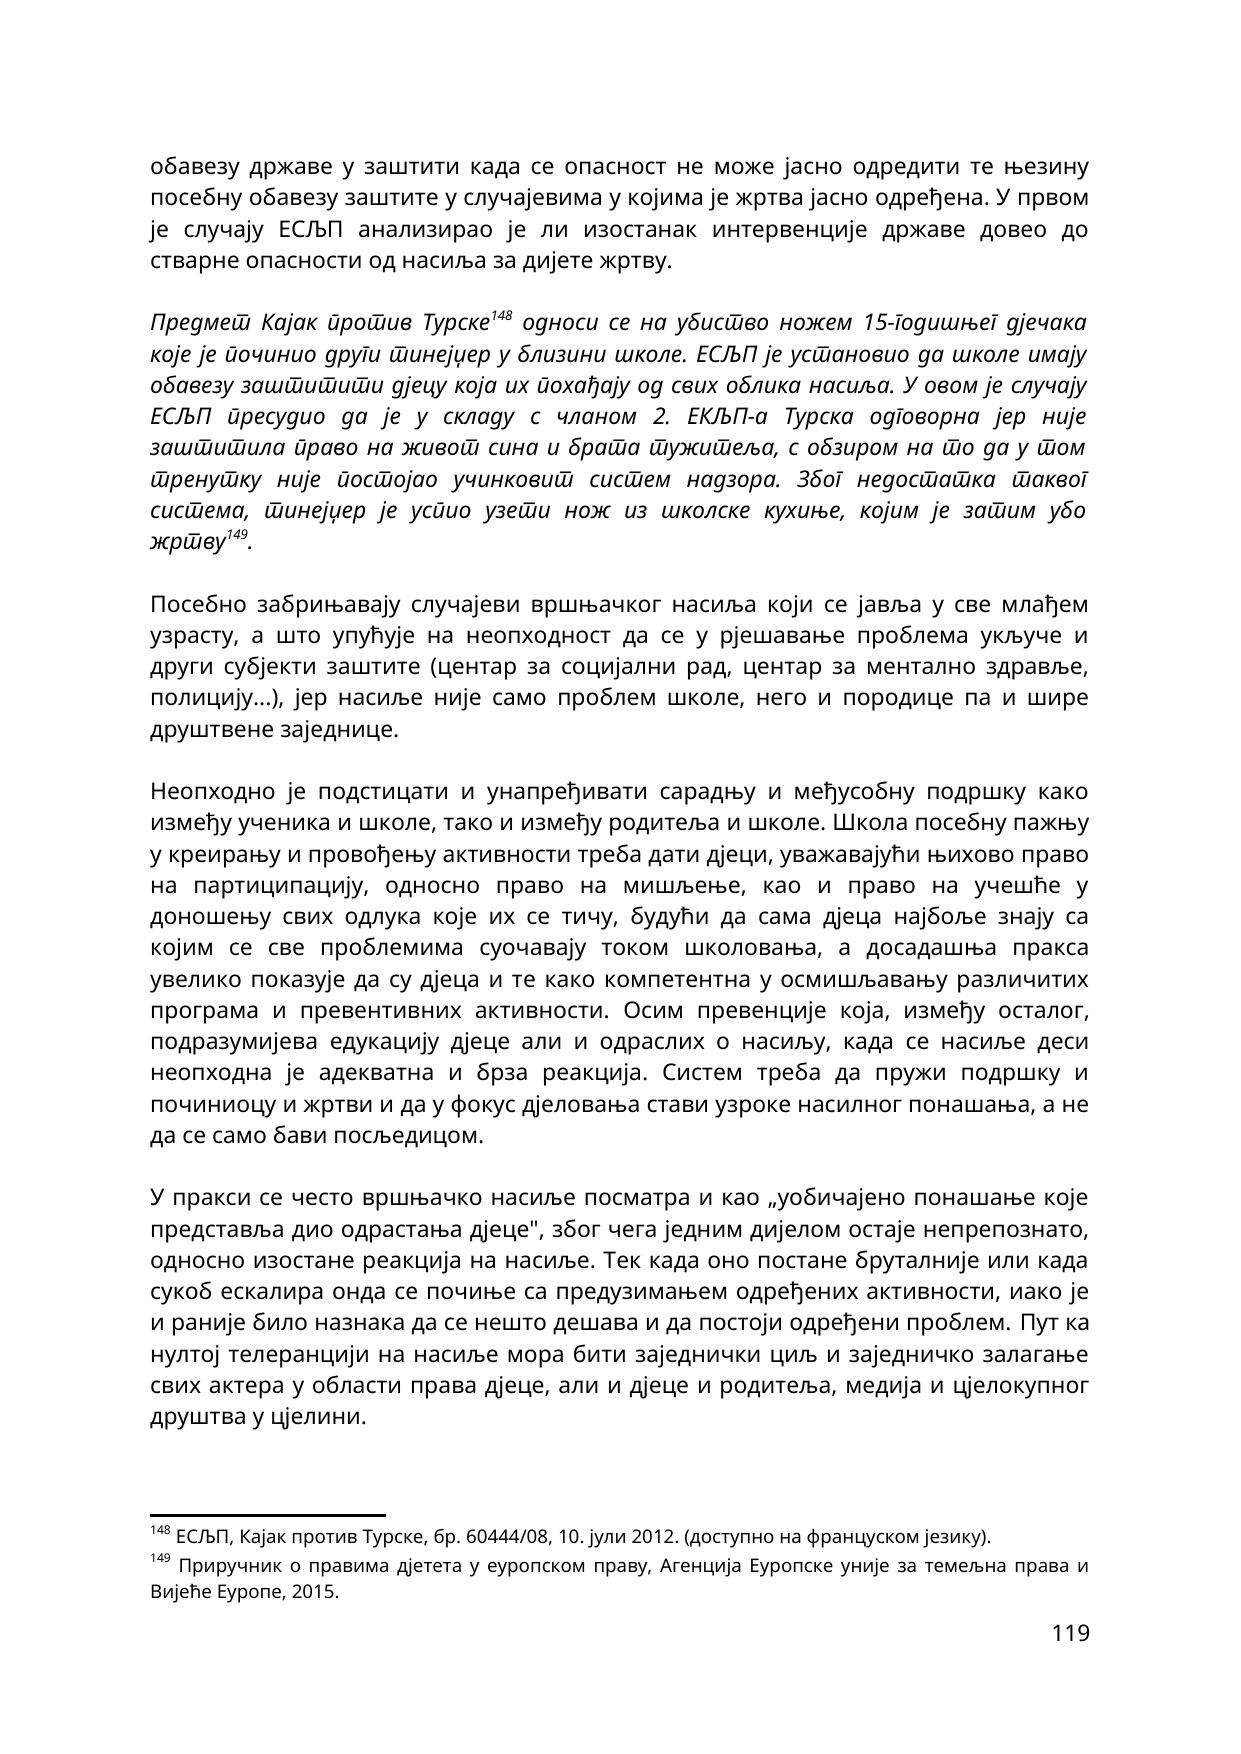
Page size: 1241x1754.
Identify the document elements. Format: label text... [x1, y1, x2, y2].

text У пракси се често вршњачко насиље посматра и као „уобичајено понашање које представља дио одрастања дјеце", због чега једним дијелом остаје непрепознато, односно изостане реакција на насиље. Тек када оно постане бруталније или када сукоб ескалира онда се почиње са предузимањем одређених активности, иако је и раније било назнака да се нешто дешава и да постоји одређени проблем. Пут ка нултој телеранцији на насиље мора бити заједнички циљ и заједничко залагање свих актера у области права дјеце, али и дјеце и родитеља, медија и цјелокупног друштва у цјелини. [150, 1181, 1090, 1431]
text Посебно забрињавају случајеви вршњачког насиља који се јавља у све млађем узрасту, а што упућује на неопходност да се у рјешавање проблема укључе и други субјекти заштите (центар за социјални рад, центар за ментално здравље, полицију...), јер насиље није само проблем школе, него и породице па и шире друштвене заједнице. [150, 587, 1090, 744]
text Предмет Кајак против Турске односи се на убиство ножем 15-годишњег дјечака које је починио други тинејџер у близини школе. ЕСЉП је установио да школе имају обавезу заштитити дјецу која их похађају од свих облика насиља. У овом је случају ЕСЉП пресудио да је у складу с чланом 2. ЕКЉП-а Турска одговорна јер није заштитила право на живот сина и брата тужитеља, с обзиром на то да у том тренутку није постојао учинковит систем надзора. Због недостатка таквог система, тинејџер је успио узети нож из школске кухиње, којим је затим убо жртву. [150, 306, 1090, 556]
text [150, 150, 1090, 275]
text Неопходно је подстицати и унапређивати сарадњу и међусобну подршку како између ученика и школе, тако и између родитеља и школе. Школа посебну пажњу у креирању и провођењу активности треба дати дјеци, уважавајући њихово право на партиципацију, односно право на мишљење, као и право на учешће у доношењу свих одлука које их се тичу, будући да сама дјеца најбоље знају са којим се све проблемима суочавају током школовања, а досадашња пракса увелико показује да су дјеца и те како компетентна у осмишљавању различитих програма и превентивних активности. Осим превенције која, између осталог, подразумијева едукацију дјеце али и одраслих о насиљу, када се насиље деси неопходна је адекватна и брза реакција. Систем треба да пружи подршку и починиоцу и жртви и да у фокус дјеловања стави узроке насилног понашања, а не да се само бави посљедицом. [150, 775, 1090, 1150]
